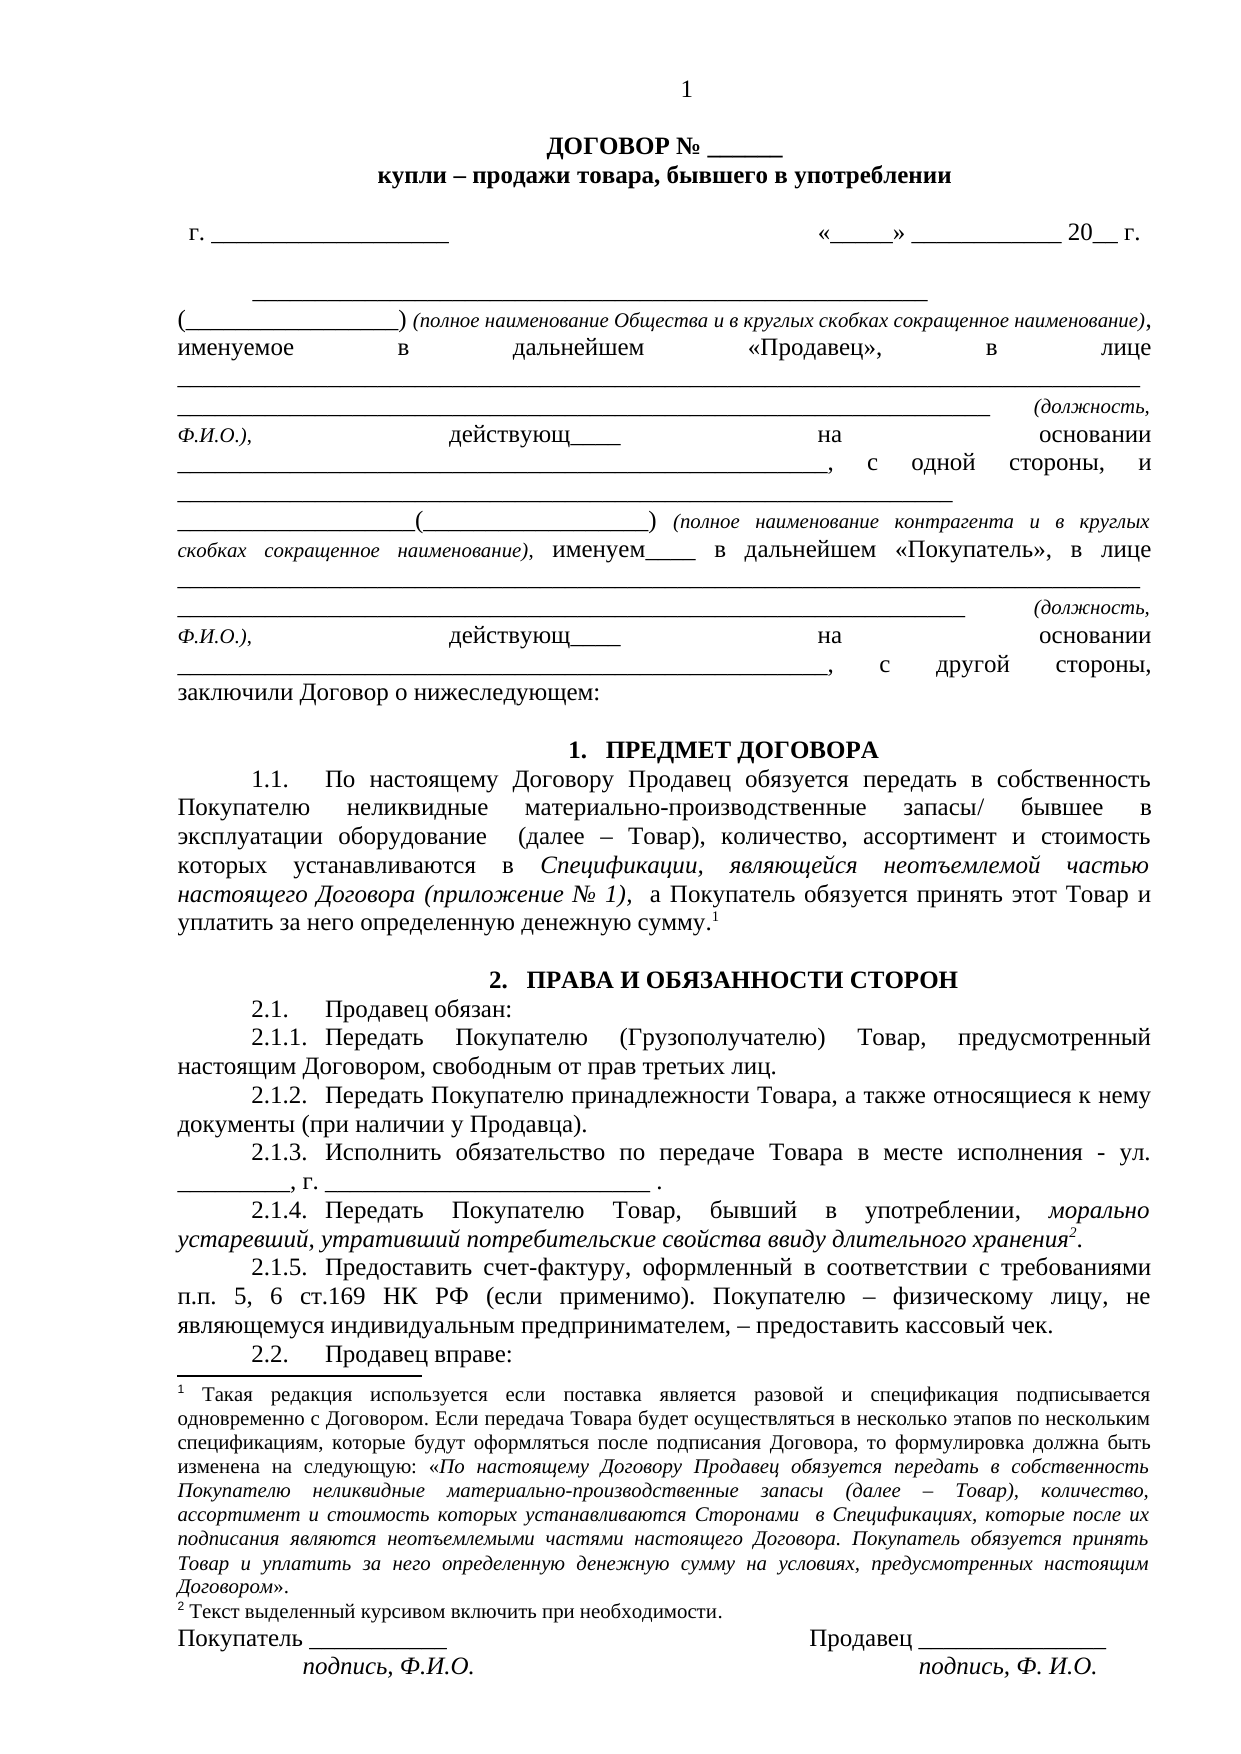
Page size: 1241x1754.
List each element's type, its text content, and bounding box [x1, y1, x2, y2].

text купли – продажи товара, бывшего в употреблении [177, 160, 1152, 189]
list ПРЕДМЕТ ДОГОВОРА [295, 735, 1152, 764]
text ______________________________________________________ (_________________) (полное наименование Общества и в круглых скобках сокращенное наименование), именуемое в дальнейшем «Продавец», в лице ______________________________________________________________________________________________________________________________________________ (должность, Ф.И.О.), действующ____ на основании ____________________________________________________, с одной стороны, и ______________________________________________________________ [177, 275, 1152, 505]
list Исполнить обязательство по передаче Товара в месте исполнения - ул. _________, г. __________________________ . [177, 1137, 1152, 1195]
list Передать Покупателю принадлежности Товара, а также относящиеся к нему документы (при наличии у Продавца). [177, 1080, 1152, 1137]
list ПРАВА И ОБЯЗАННОСТИ СТОРОН [295, 965, 1152, 994]
text ДОГОВОР № ______ [177, 131, 1152, 160]
text ___________________(__________________) (полное наименование контрагента и в круглых скобках сокращенное наименование), именуем____ в дальнейшем «Покупатель», в лице _____________________________________________________________________________ [177, 505, 1152, 591]
table_header г. ___________________ [159, 218, 658, 246]
text _______________________________________________________________ (должность, Ф.И.О.), действующ____ на основании ____________________________________________________, с другой стороны, заключили Договор о нижеследующем: [177, 591, 1152, 706]
list По настоящему Договору Продавец обязуется передать в собственность Покупателю неликвидные материально-производственные запасы/ бывшее в эксплуатации оборудование (далее – Товар), количество, ассортимент и стоимость которых устанавливаются в Спецификации, являющейся неотъемлемой частью настоящего Договора (приложение № 1), а Покупатель обязуется принять этот Товар и уплатить за него определенную денежную сумму. [177, 764, 1152, 936]
list Передать Покупателю (Грузополучателю) Товар, предусмотренный настоящим Договором, свободным от прав третьих лиц. [177, 1022, 1152, 1080]
list Передать Покупателю Товар, бывший в употреблении, морально устаревший, утративший потребительские свойства ввиду длительного хранения. [177, 1195, 1152, 1252]
table_header «_____» ____________ 20__ г. [658, 218, 1152, 246]
list Предоставить счет-фактуру, оформленный в соответствии с требованиями п.п. 5, 6 ст.169 НК РФ (если применимо). Покупателю – физическому лицу, не являющемуся индивидуальным предпринимателем, – предоставить кассовый чек. [177, 1252, 1152, 1339]
list Продавец вправе: [177, 1339, 1152, 1367]
list Продавец обязан: [177, 994, 1152, 1022]
